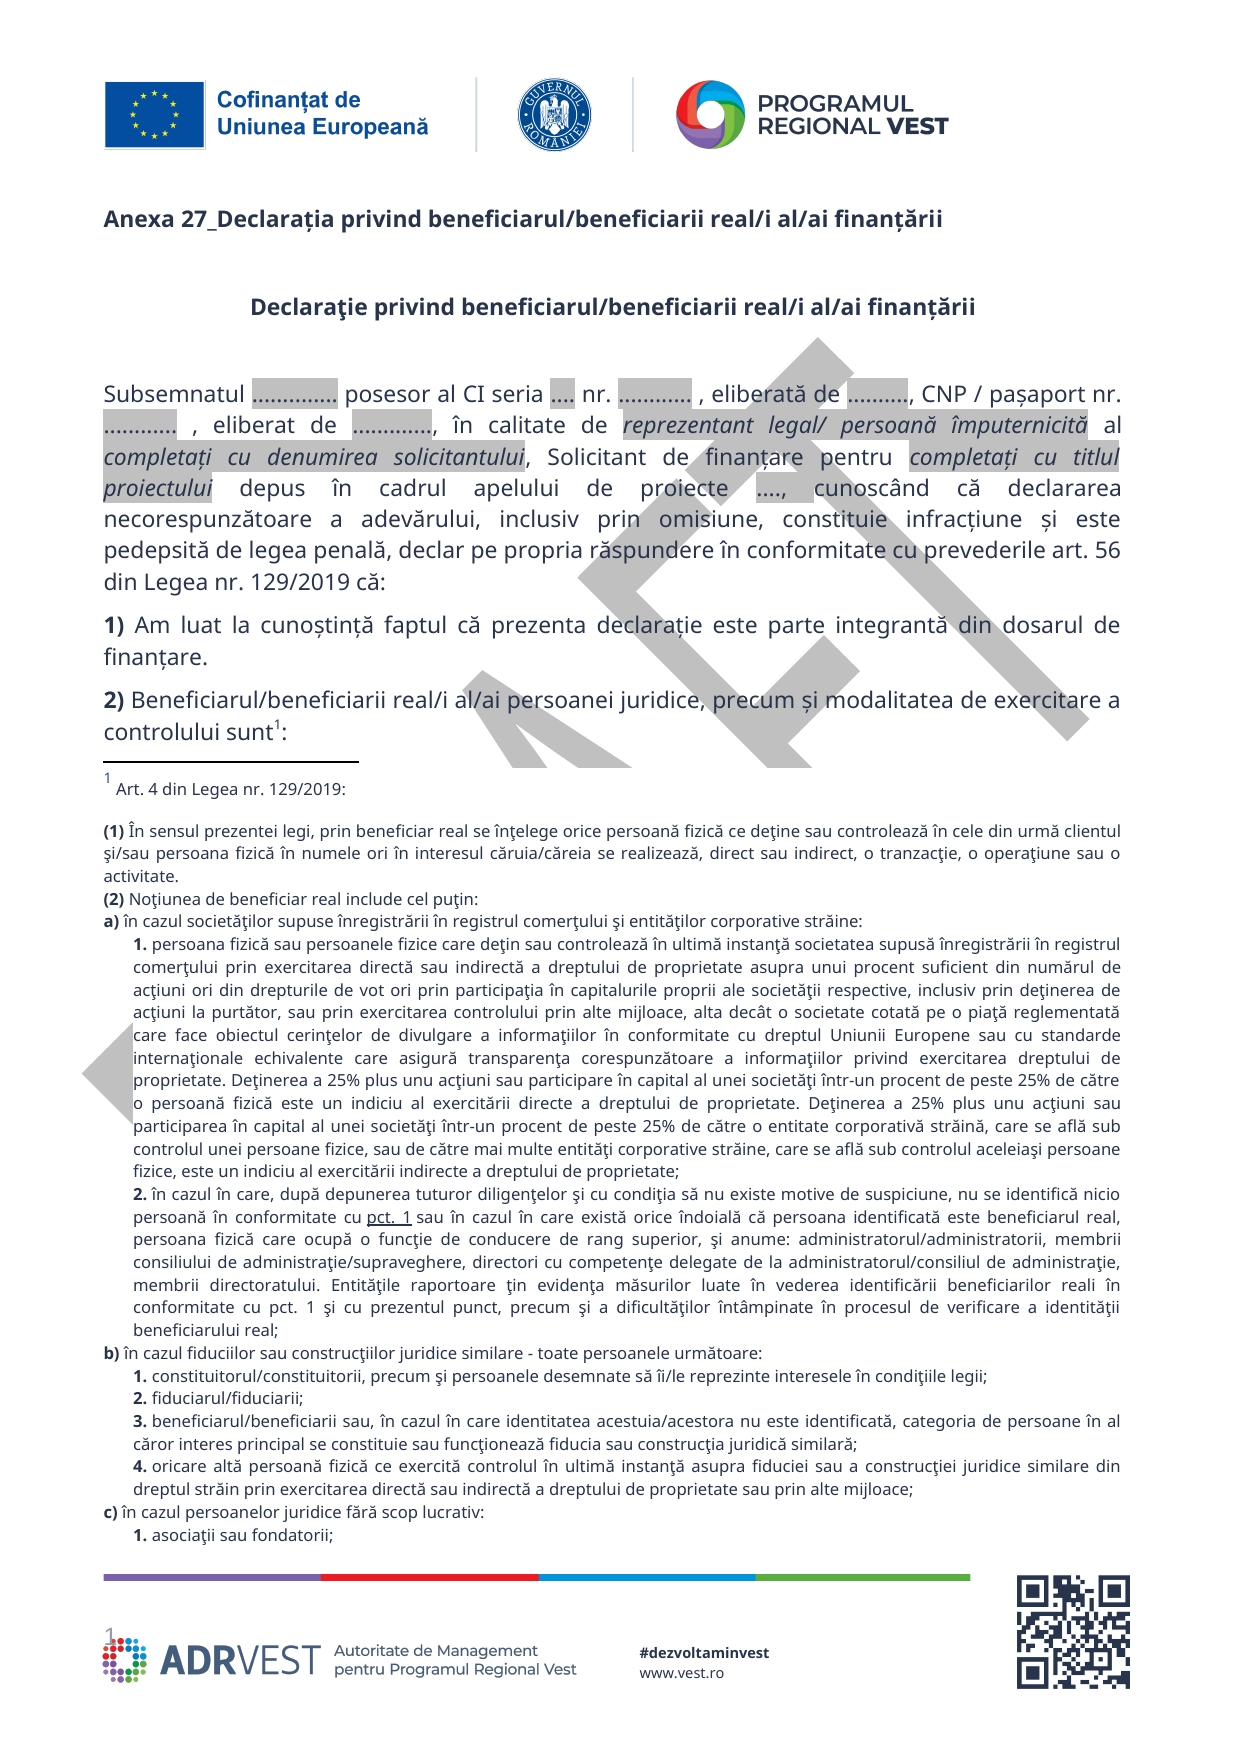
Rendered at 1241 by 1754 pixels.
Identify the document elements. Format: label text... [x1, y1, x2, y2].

text Anexa 27_Declarația privind beneficiarul/beneficiarii real/i al/ai finanțării [103, 203, 1122, 234]
text 2) Beneficiarul/beneficiarii real/i al/ai persoanei juridice, precum și modalitatea de exercitare a controlului sunt: [103, 684, 1122, 747]
text Subsemnatul .............. posesor al CI seria .... nr. ............ , eliberată de .........., CNP / pașaport nr. ............ , eliberat de ............., în calitate de reprezentant legal/ persoană împuternicită al completați cu denumirea solicitantului, Solicitant de finanțare pentru completați cu titlul proiectului depus în cadrul apelului de proiecte ...., cunoscând că declararea necorespunzătoare a adevărului, inclusiv prin omisiune, constituie infracțiune și este pedepsită de legea penală, declar pe propria răspundere în conformitate cu prevederile art. 56 din Legea nr. 129/2019 că: [103, 378, 1122, 597]
picture [93, 1635, 582, 1686]
picture [103, 77, 949, 152]
text Declaraţie privind beneficiarul/beneficiarii real/i al/ai finanțării [103, 290, 1122, 322]
text 1) Am luat la cunoștință faptul că prezenta declarație este parte integrantă din dosarul de finanțare. [103, 609, 1122, 672]
picture [1008, 1567, 1139, 1698]
